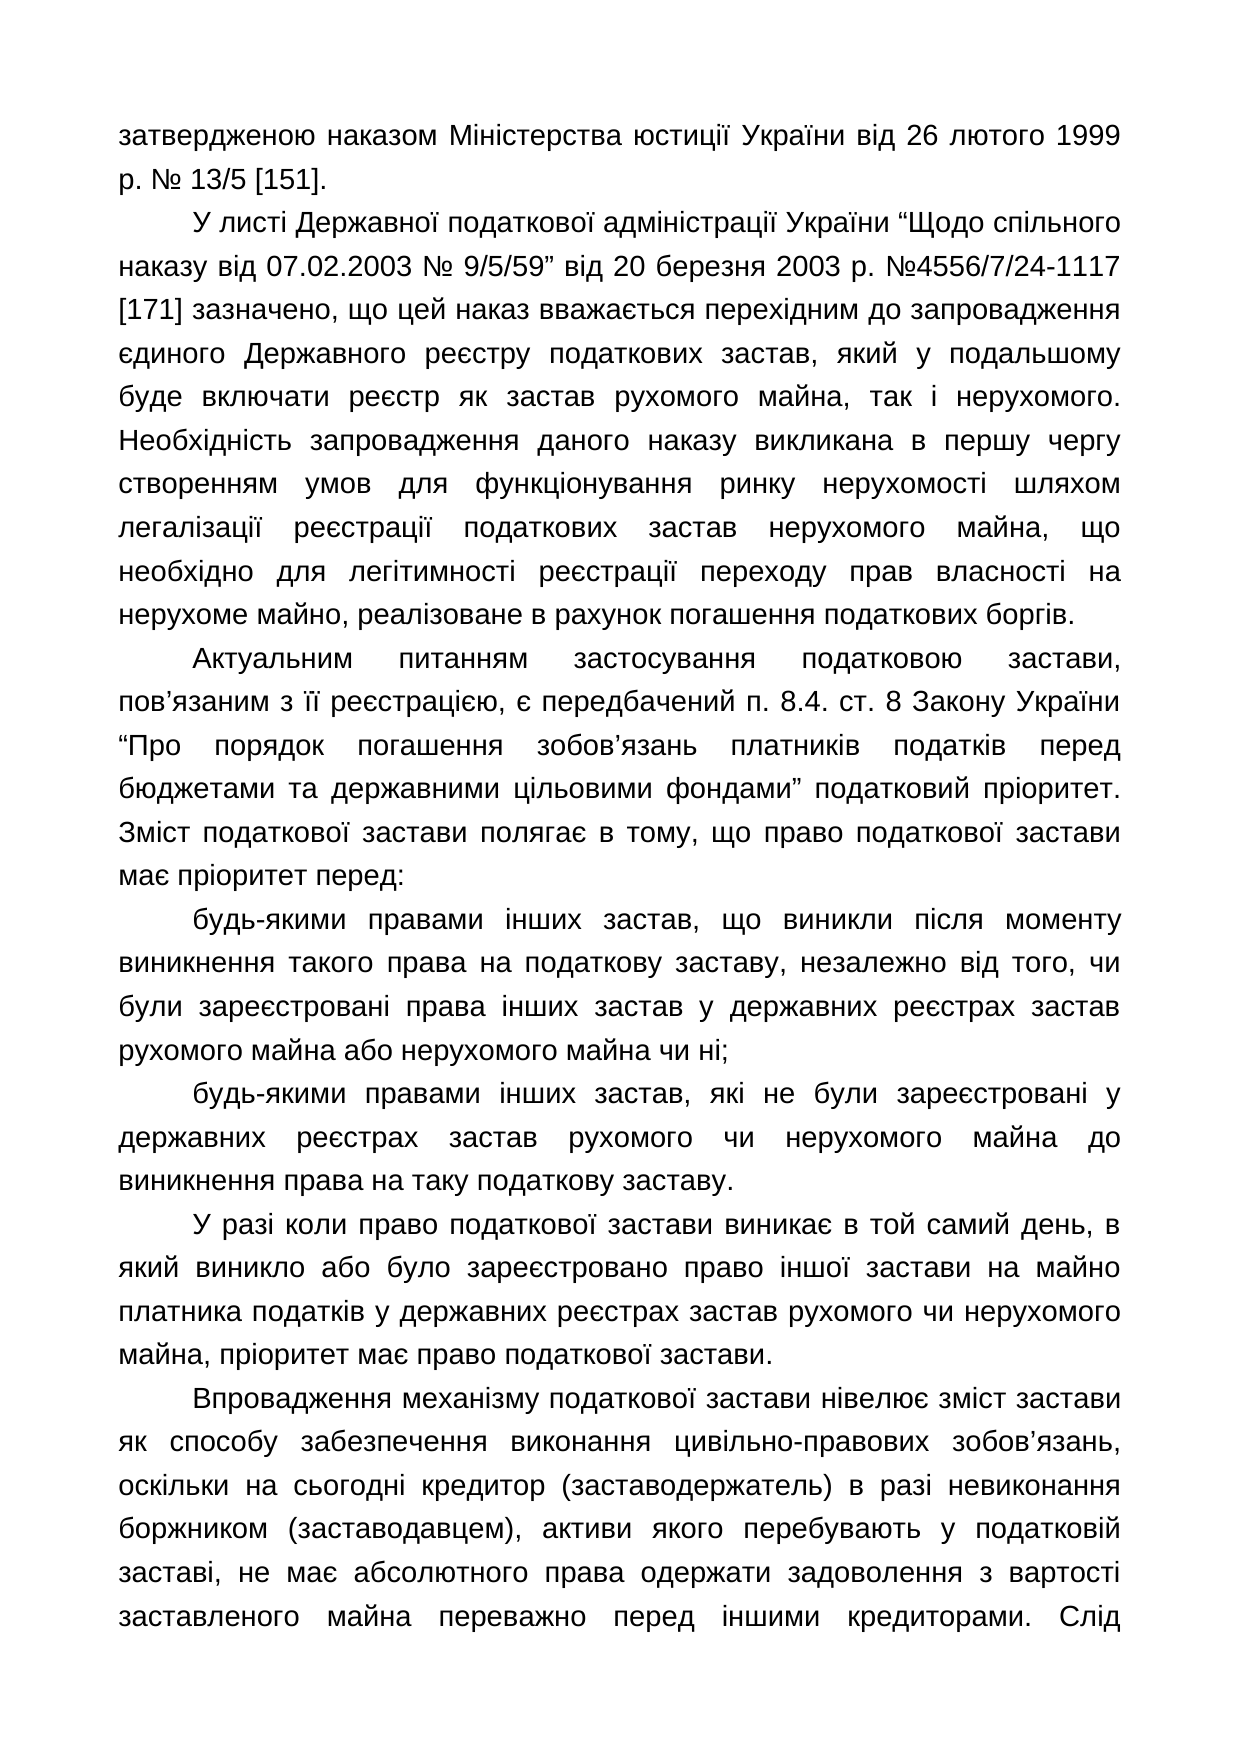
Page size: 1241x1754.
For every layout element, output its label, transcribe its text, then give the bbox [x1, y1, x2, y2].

text будь-якими правами інших застав, які не були зареєстровані у державних реєстрах застав рухомого чи нерухомого майна до виникнення права на таку податкову заставу. [118, 1076, 1122, 1197]
text У разі коли право податкової застави виникає в той самий день, в який виникло або було зареєстровано право іншої застави на майно платника податків у державних реєстрах застав рухомого чи нерухомого майна, пріоритет має право податкової застави. [118, 1207, 1122, 1371]
text У листі Державної податкової адміністрації України “Щодо спільного наказу від 07.02.2003 № 9/5/59” від 20 березня 2003 р. №4556/7/24-1117 [171] зазначено, що цей наказ вважається перехідним до запровадження єдиного Державного реєстру податкових застав, який у подальшому буде включати реєстр як застав рухомого майна, так і нерухомого. Необхідність запровадження даного наказу викликана в першу чергу створенням умов для функціонування ринку нерухомості шляхом легалізації реєстрації податкових застав нерухомого майна, що необхідно для легітимності реєстрації переходу прав власності на нерухоме майно, реалізоване в рахунок погашення податкових боргів. [118, 205, 1122, 631]
text будь-якими правами інших застав, що виникли після моменту виникнення такого права на податкову заставу, незалежно від того, чи були зареєстровані права інших застав у державних реєстрах застав рухомого майна або нерухомого майна чи ні; [118, 902, 1122, 1066]
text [118, 118, 1122, 195]
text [118, 1381, 1122, 1632]
text Актуальним питанням застосування податковою застави, пов’язаним з її реєстрацією, є передбачений п. 8.4. ст. 8 Закону України “Про порядок погашення зобов’язань платників податків перед бюджетами та державними цільовими фондами” податковий пріоритет. Зміст податкової застави полягає в тому, що право податкової застави має пріоритет перед: [118, 641, 1122, 892]
